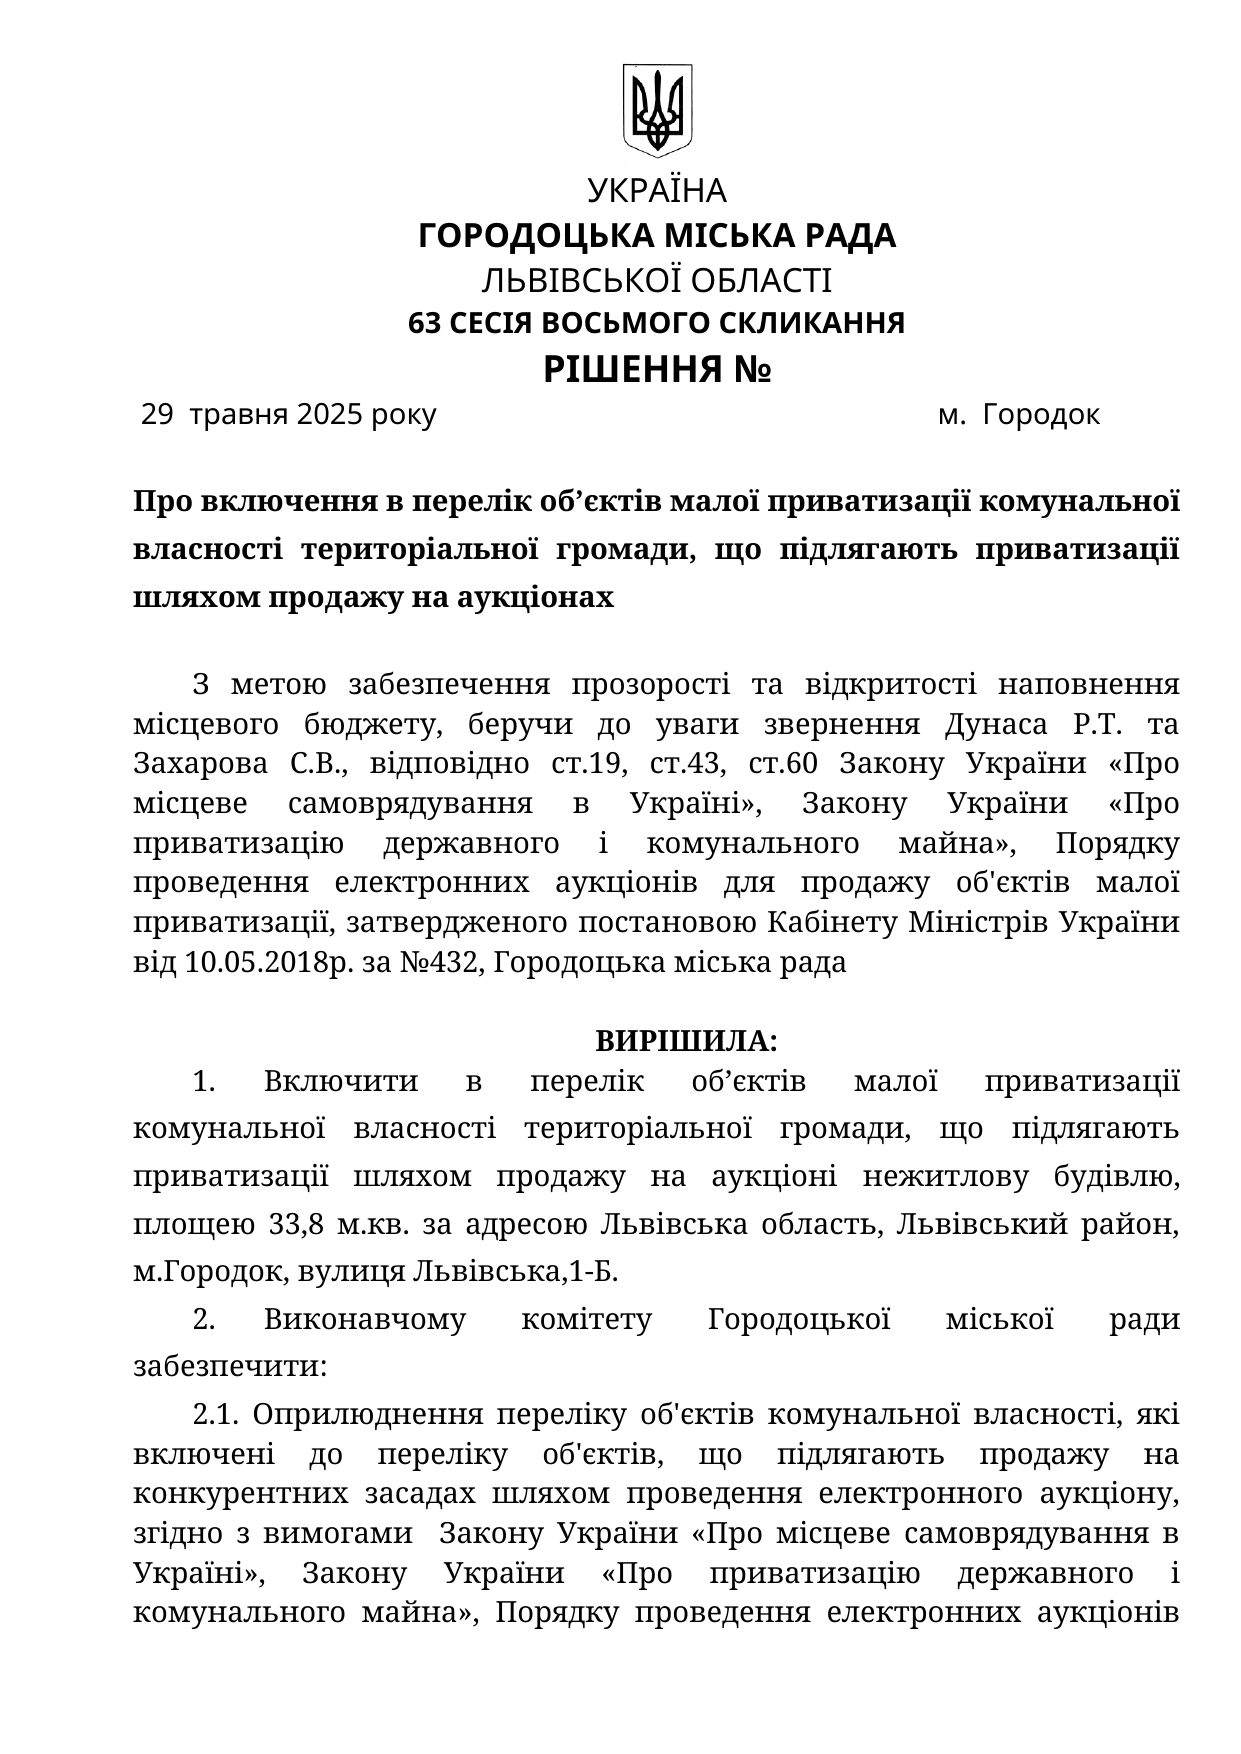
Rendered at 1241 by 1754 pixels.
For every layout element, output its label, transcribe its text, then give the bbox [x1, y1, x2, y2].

text УКРАЇНА [133, 166, 1181, 212]
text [133, 1393, 1181, 1631]
text РІШЕННЯ № [133, 342, 1181, 393]
text ЛЬВІВСЬКОЇ ОБЛАСТІ [133, 257, 1181, 303]
text ВИРІШИЛА: [133, 1020, 1181, 1060]
text ГОРОДОЦЬКА МІСЬКА РАДА [133, 212, 1181, 257]
text Про включення в перелік об’єктів малої приватизації комунальної власності територіальної громади, що підлягають приватизації шляхом продажу на аукціонах [133, 481, 1181, 616]
text З метою забезпечення прозорості та відкритості наповнення місцевого бюджету, беручи до уваги звернення Дунаса Р.Т. та Захарова С.В., відповідно ст.19, ст.43, ст.60 Закону України «Про місцеве самоврядування в Україні», Закону України «Про приватизацію державного і комунального майна», Порядку проведення електронних аукціонів для продажу об'єктів малої приватизації, затвердженого постановою Кабінету Міністрів України від 10.05.2018р. за №432, Городоцька міська рада [133, 663, 1181, 981]
picture [611, 59, 704, 163]
list Виконавчому комітету Городоцької міської ради забезпечити: [133, 1298, 1181, 1385]
list Включити в перелік об’єктів малої приватизації комунальної власності територіальної громади, що підлягають приватизації шляхом продажу на аукціоні нежитлову будівлю, площею 33,8 м.кв. за адресою Львівська область, Львівський район, м.Городок, вулиця Львівська,1-Б. [133, 1060, 1181, 1290]
text 29 травня 2025 року м. Городок [133, 393, 1181, 433]
text 63 сесія восьмого скликання [133, 303, 1181, 342]
